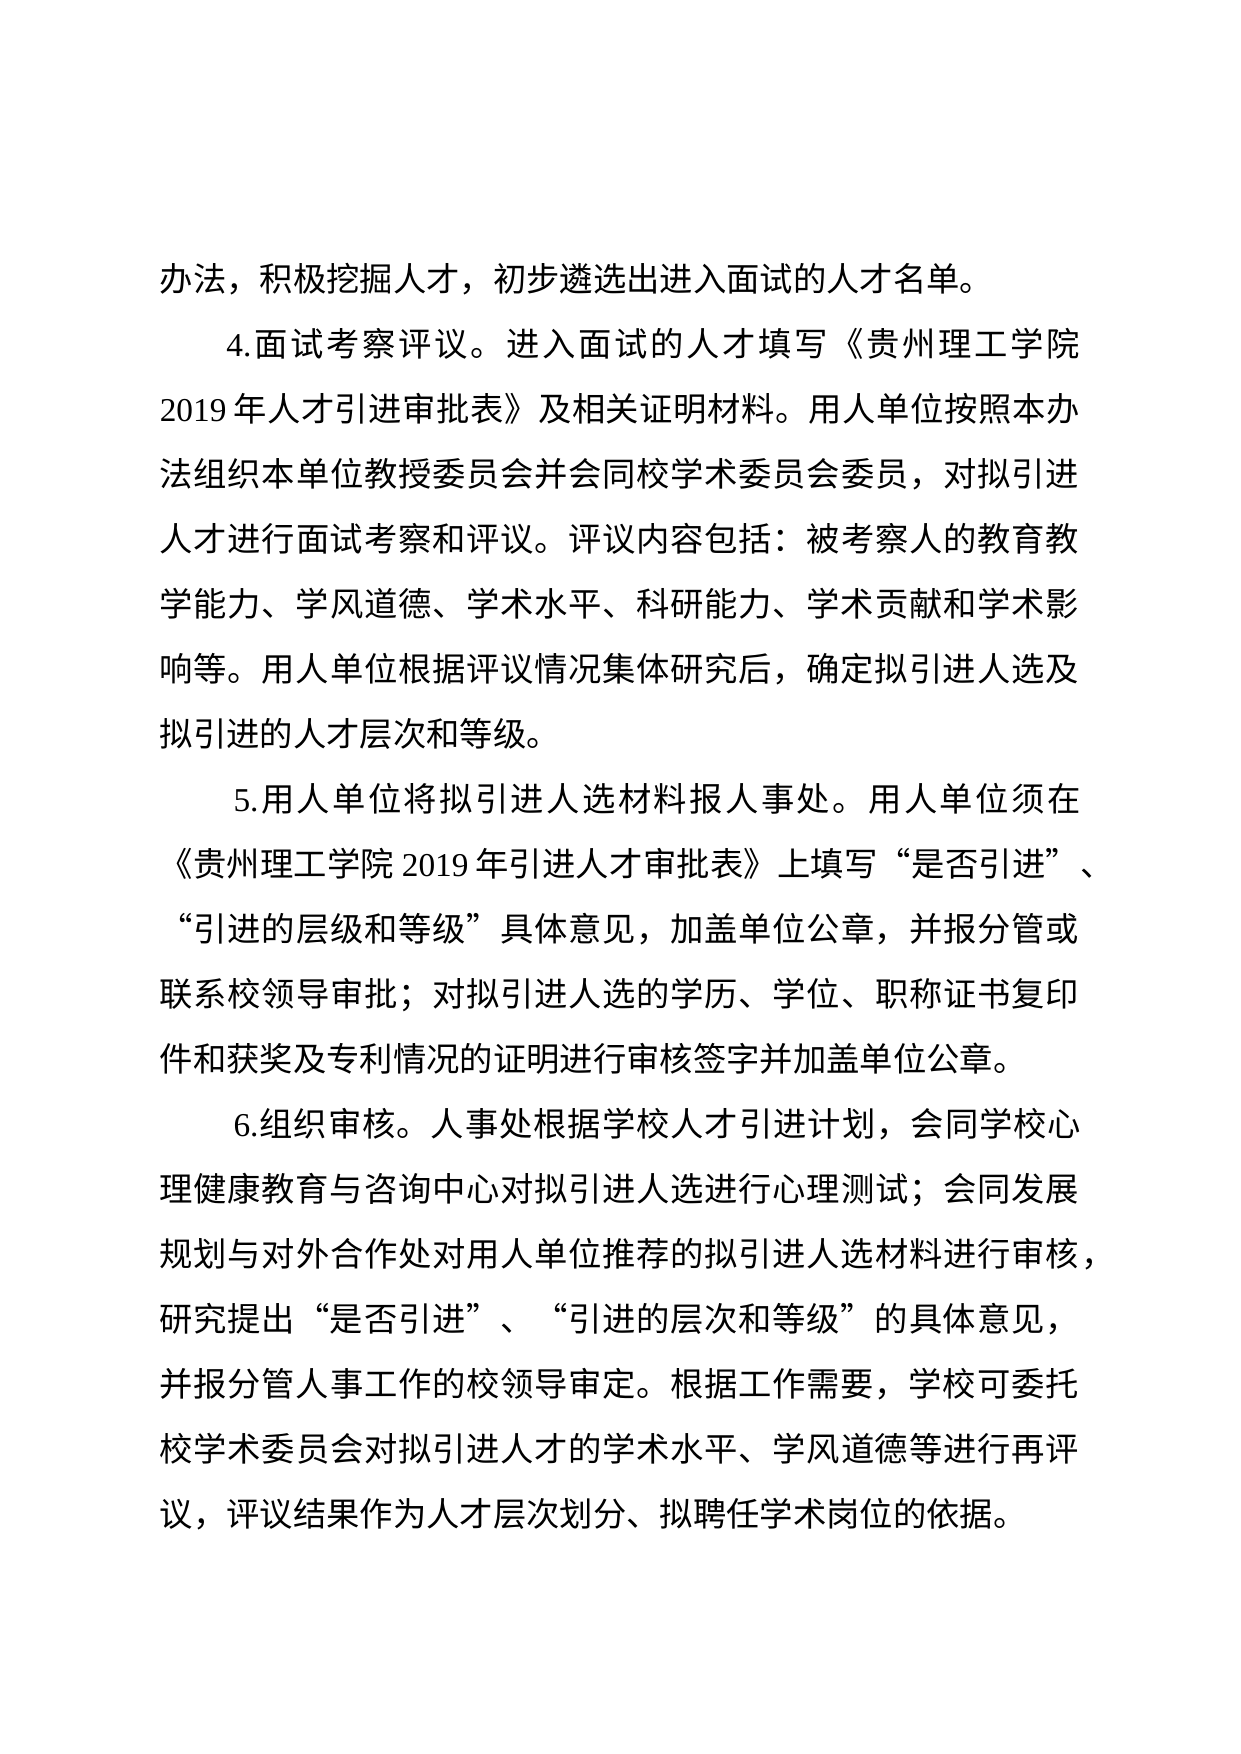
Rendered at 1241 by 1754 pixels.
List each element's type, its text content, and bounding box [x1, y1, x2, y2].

text 5.用人单位将拟引进人选材料报人事处。用人单位须在《贵州理工学院2019年引进人才审批表》上填写“是否引进”、“引进的层级和等级”具体意见，加盖单位公章，并报分管或联系校领导审批；对拟引进人选的学历、学位、职称证书复印件和获奖及专利情况的证明进行审核签字并加盖单位公章。 [159, 765, 1081, 1090]
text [159, 245, 1081, 310]
text 4.面试考察评议。进入面试的人才填写《贵州理工学院2019年人才引进审批表》及相关证明材料。用人单位按照本办法组织本单位教授委员会并会同校学术委员会委员，对拟引进人才进行面试考察和评议。评议内容包括：被考察人的教育教学能力、学风道德、学术水平、科研能力、学术贡献和学术影响等。用人单位根据评议情况集体研究后，确定拟引进人选及拟引进的人才层次和等级。 [159, 310, 1081, 765]
text 6.组织审核。人事处根据学校人才引进计划，会同学校心理健康教育与咨询中心对拟引进人选进行心理测试；会同发展规划与对外合作处对用人单位推荐的拟引进人选材料进行审核，研究提出“是否引进”、“引进的层次和等级”的具体意见，并报分管人事工作的校领导审定。根据工作需要，学校可委托校学术委员会对拟引进人才的学术水平、学风道德等进行再评议，评议结果作为人才层次划分、拟聘任学术岗位的依据。 [159, 1090, 1081, 1545]
